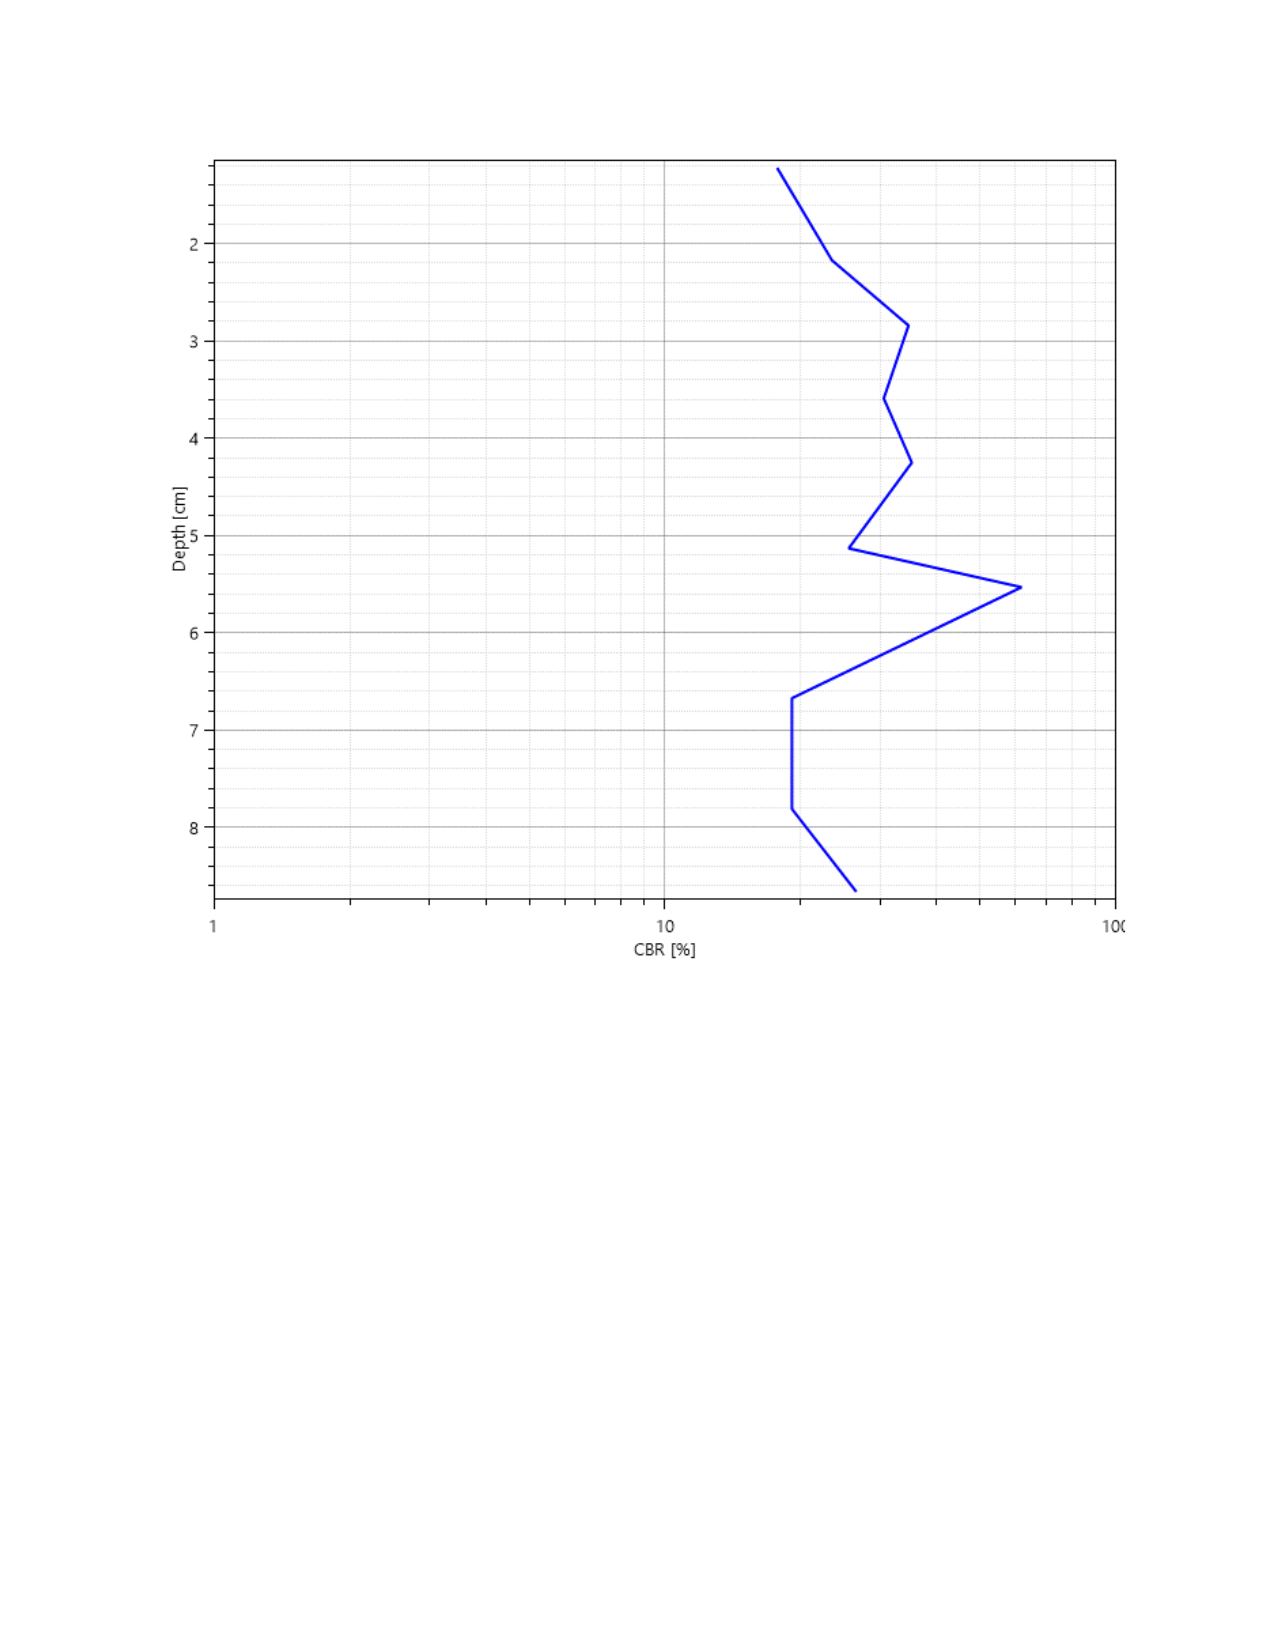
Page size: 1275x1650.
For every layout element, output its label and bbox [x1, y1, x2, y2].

picture [150, 150, 1125, 976]
